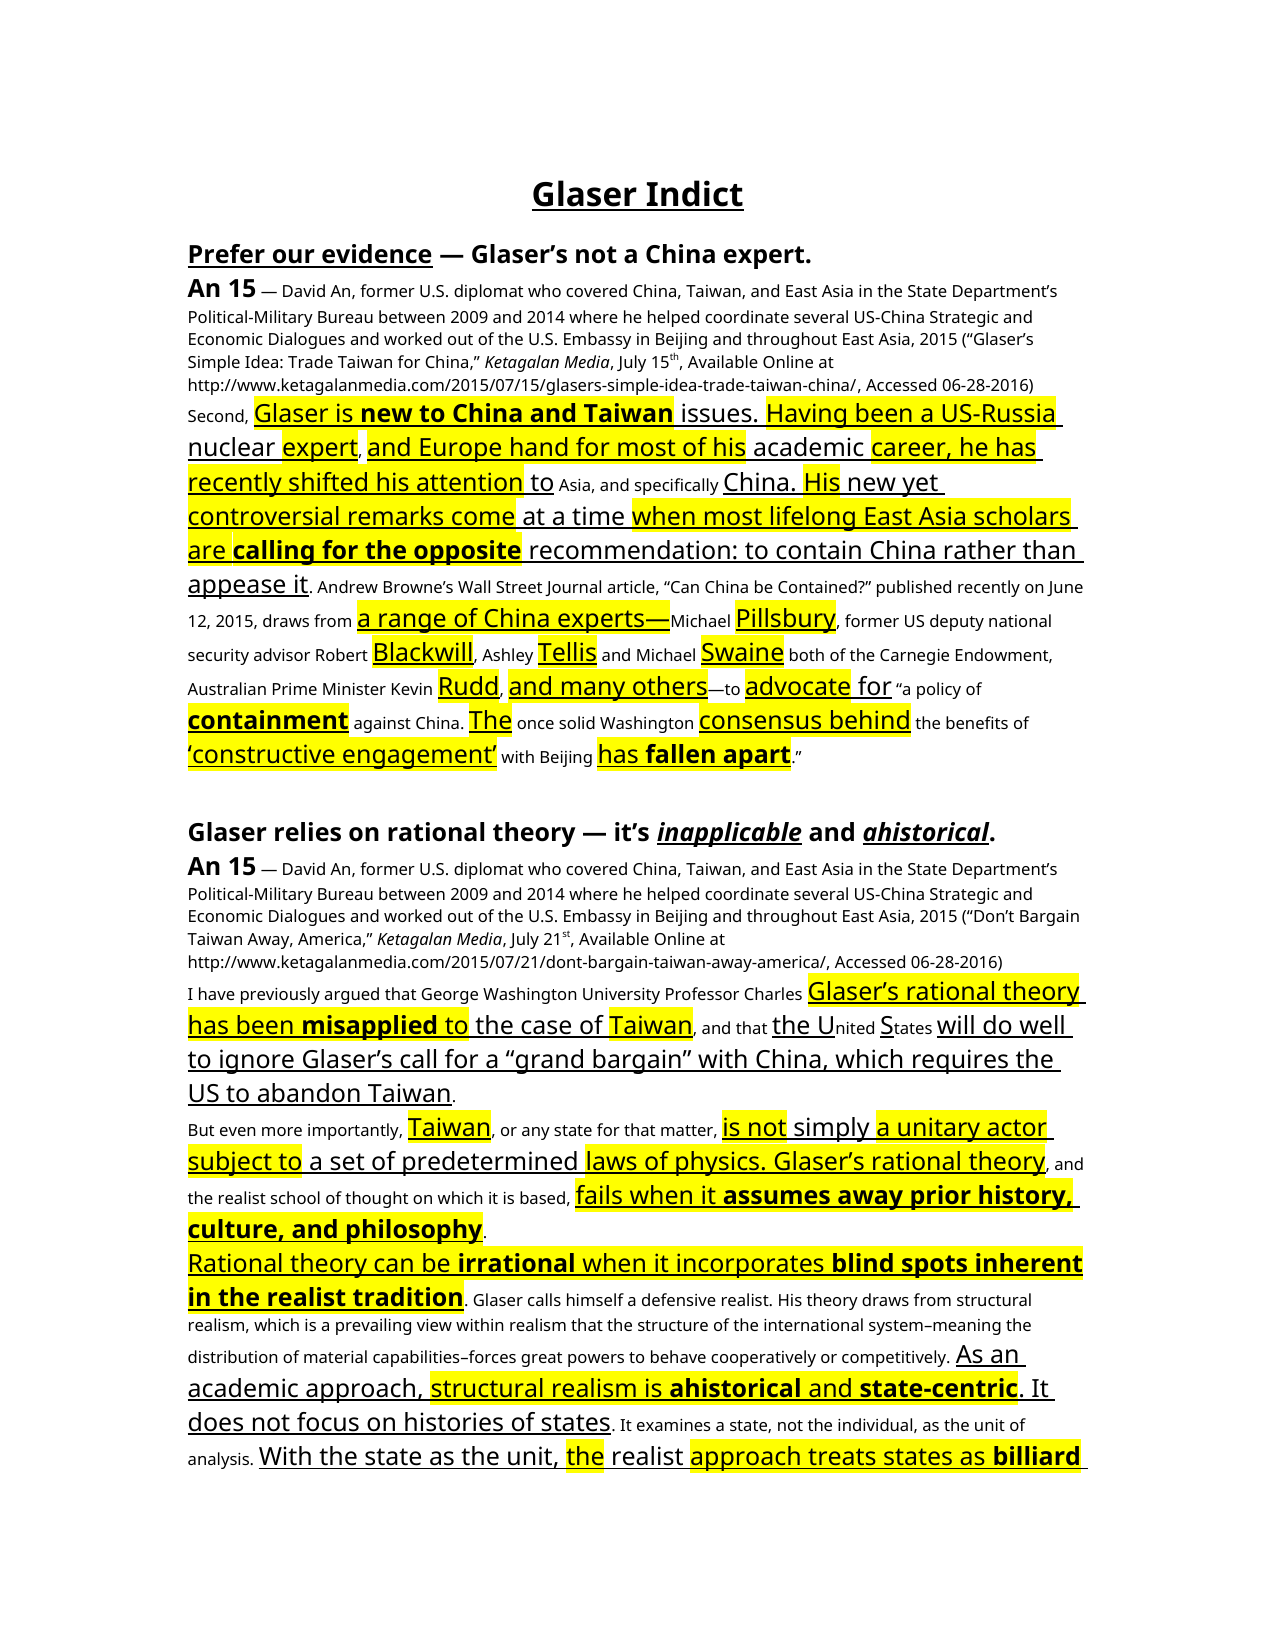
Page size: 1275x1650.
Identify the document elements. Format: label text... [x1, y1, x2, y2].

text But even more importantly, Taiwan, or any state for that matter, is not simply a unitary actor subject to a set of predetermined laws of physics. Glaser’s rational theory, and the realist school of thought on which it is based, fails when it assumes away prior history, culture, and philosophy. [187, 1109, 1087, 1246]
subtitle Glaser relies on rational theory — it’s inapplicable and ahistorical. [187, 814, 1087, 848]
subtitle Glaser Indict [187, 171, 1087, 216]
subtitle Prefer our evidence — Glaser’s not a China expert. [187, 237, 1087, 271]
text Second, Glaser is new to China and Taiwan issues. Having been a US-Russia nuclear expert, and Europe hand for most of his academic career, he has recently shifted his attention to Asia, and specifically China. His new yet controversial remarks come at a time when most lifelong East Asia scholars are calling for the opposite recommendation: to contain China rather than appease it. Andrew Browne’s Wall Street Journal article, “Can China be Contained?” published recently on June 12, 2015, draws from a range of China experts—Michael Pillsbury, former US deputy national security advisor Robert Blackwill, Ashley Tellis and Michael Swaine both of the Carnegie Endowment, Australian Prime Minister Kevin Rudd, and many others—to advocate for “a policy of containment against China. The once solid Washington consensus behind the benefits of ‘constructive engagement’ with Beijing has fallen apart.” [187, 396, 1087, 771]
text An 15 — David An, former U.S. diplomat who covered China, Taiwan, and East Asia in the State Department’s Political-Military Bureau between 2009 and 2014 where he helped coordinate several US-China Strategic and Economic Dialogues and worked out of the U.S. Embassy in Beijing and throughout East Asia, 2015 (“Glaser’s Simple Idea: Trade Taiwan for China,” Ketagalan Media, July 15th, Available Online at http://www.ketagalanmedia.com/2015/07/15/glasers-simple-idea-trade-taiwan-china/, Accessed 06-28-2016) [187, 271, 1087, 396]
text I have previously argued that George Washington University Professor Charles Glaser’s rational theory has been misapplied to the case of Taiwan, and that the United States will do well to ignore Glaser’s call for a “grand bargain” with China, which requires the US to abandon Taiwan. [187, 973, 1087, 1109]
text An 15 — David An, former U.S. diplomat who covered China, Taiwan, and East Asia in the State Department’s Political-Military Bureau between 2009 and 2014 where he helped coordinate several US-China Strategic and Economic Dialogues and worked out of the U.S. Embassy in Beijing and throughout East Asia, 2015 (“Don’t Bargain Taiwan Away, America,” Ketagalan Media, July 21st, Available Online at http://www.ketagalanmedia.com/2015/07/21/dont-bargain-taiwan-away-america/, Accessed 06-28-2016) [187, 848, 1087, 973]
